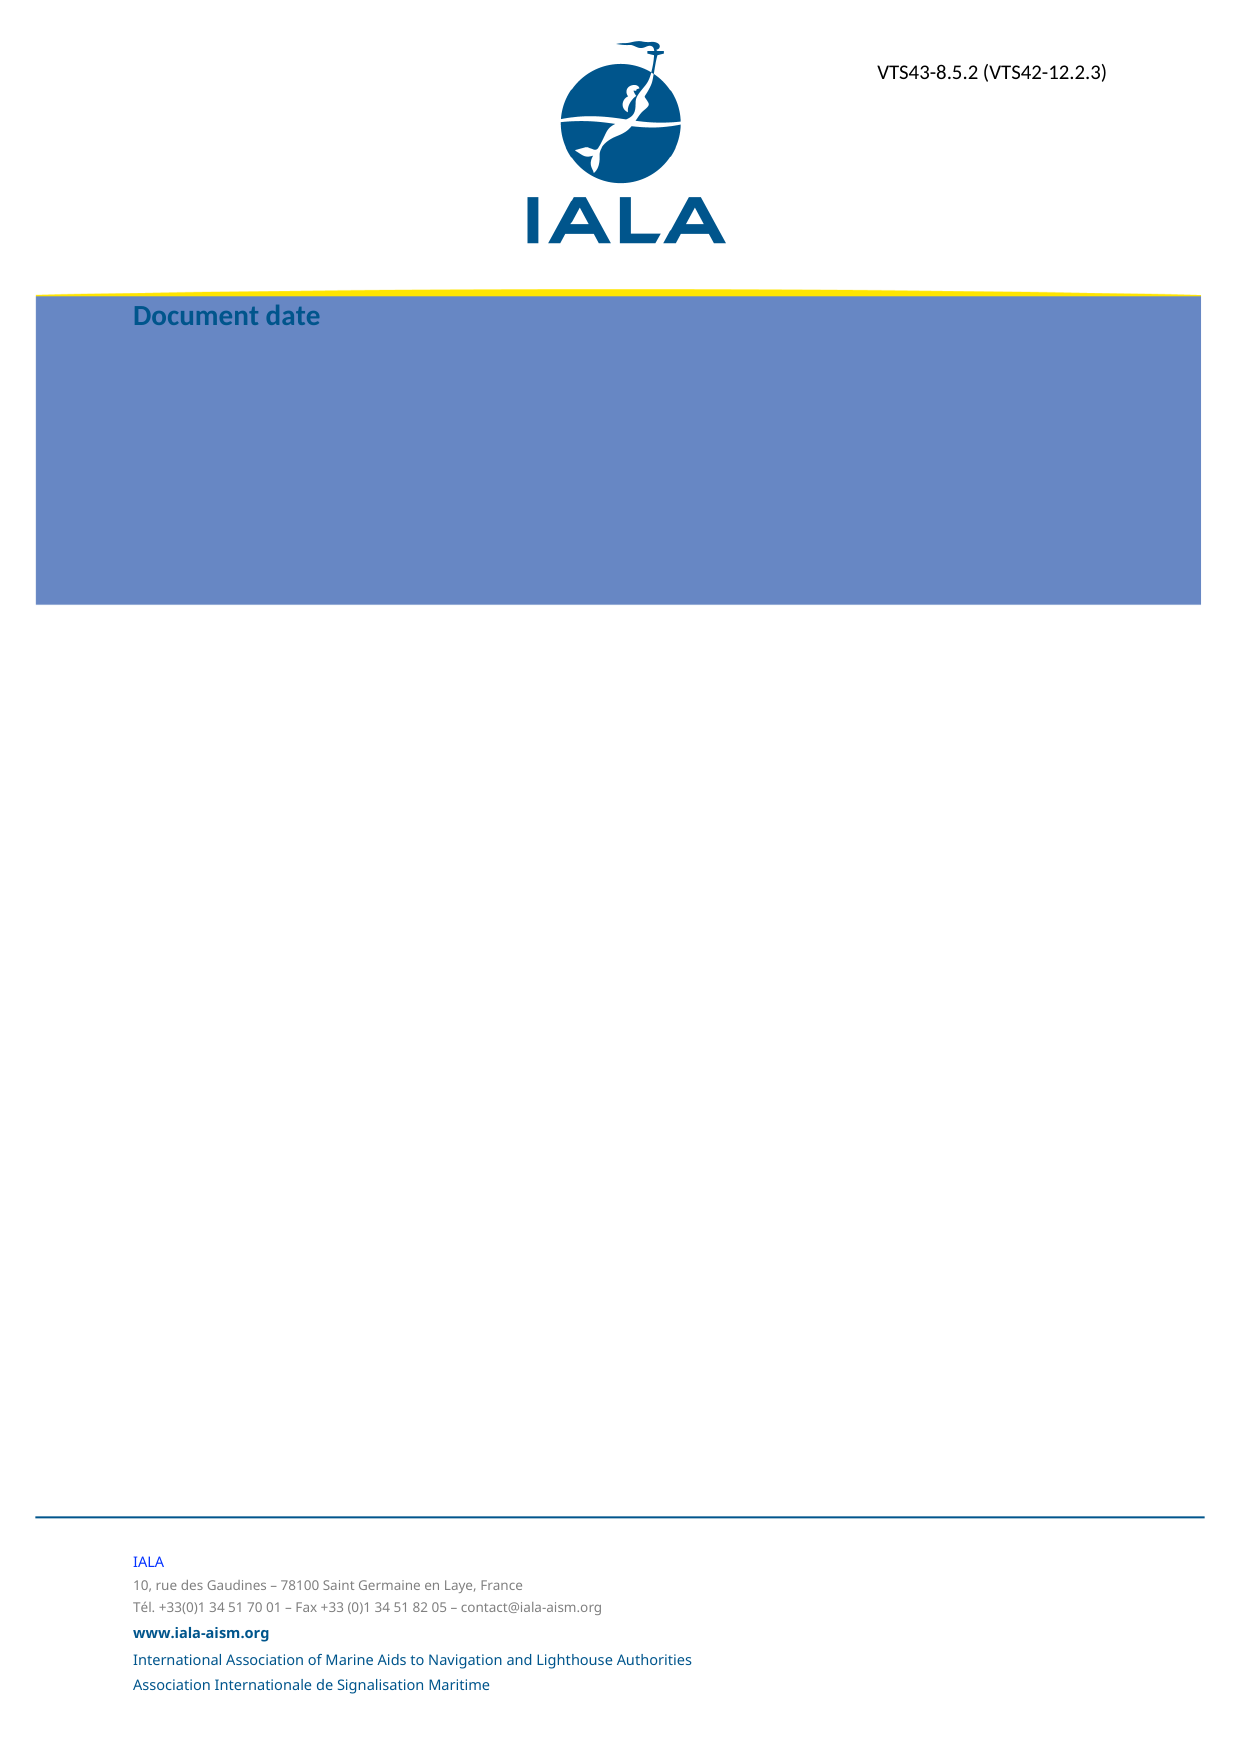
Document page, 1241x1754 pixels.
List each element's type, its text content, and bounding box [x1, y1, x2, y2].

picture [0, 29, 1240, 616]
text Document date [133, 297, 1107, 332]
